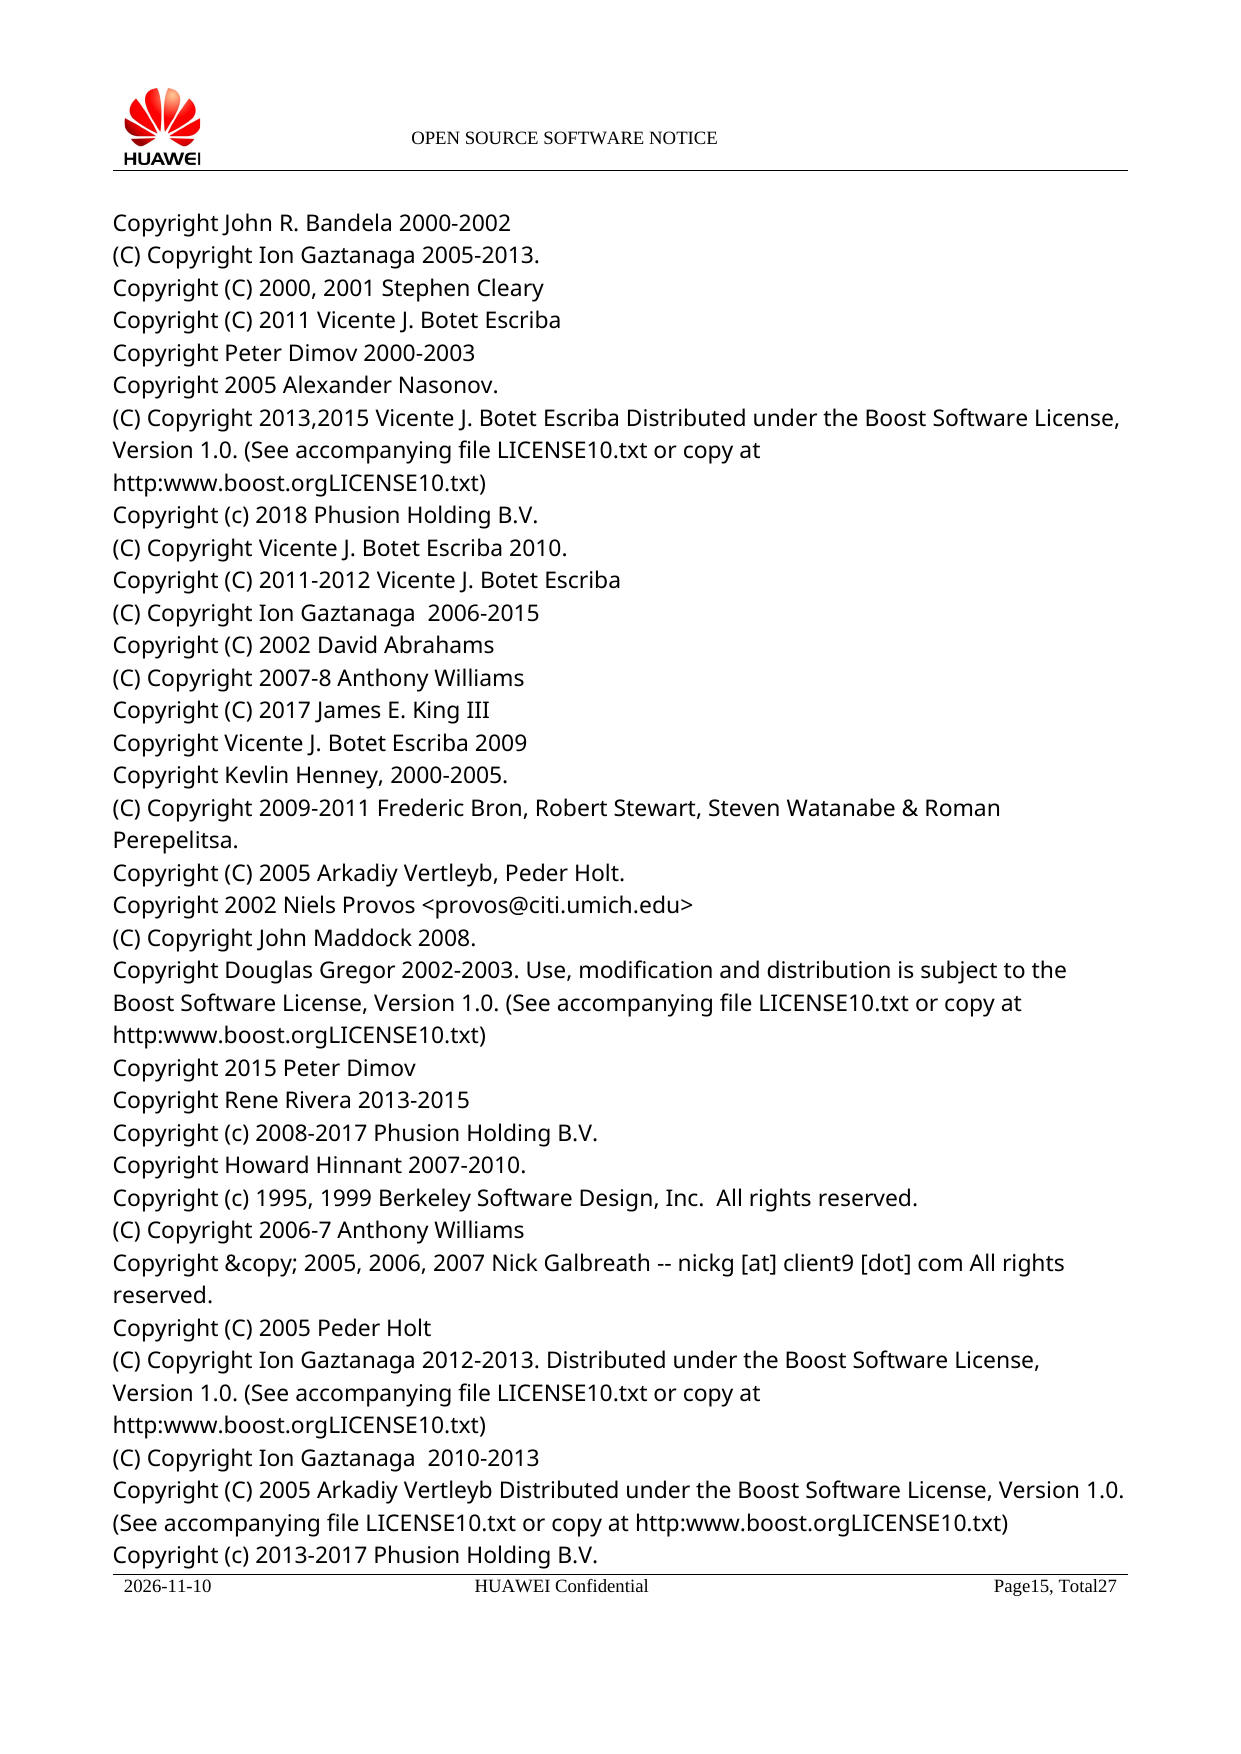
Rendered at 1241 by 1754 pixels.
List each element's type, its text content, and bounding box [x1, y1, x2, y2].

picture [124, 88, 201, 165]
